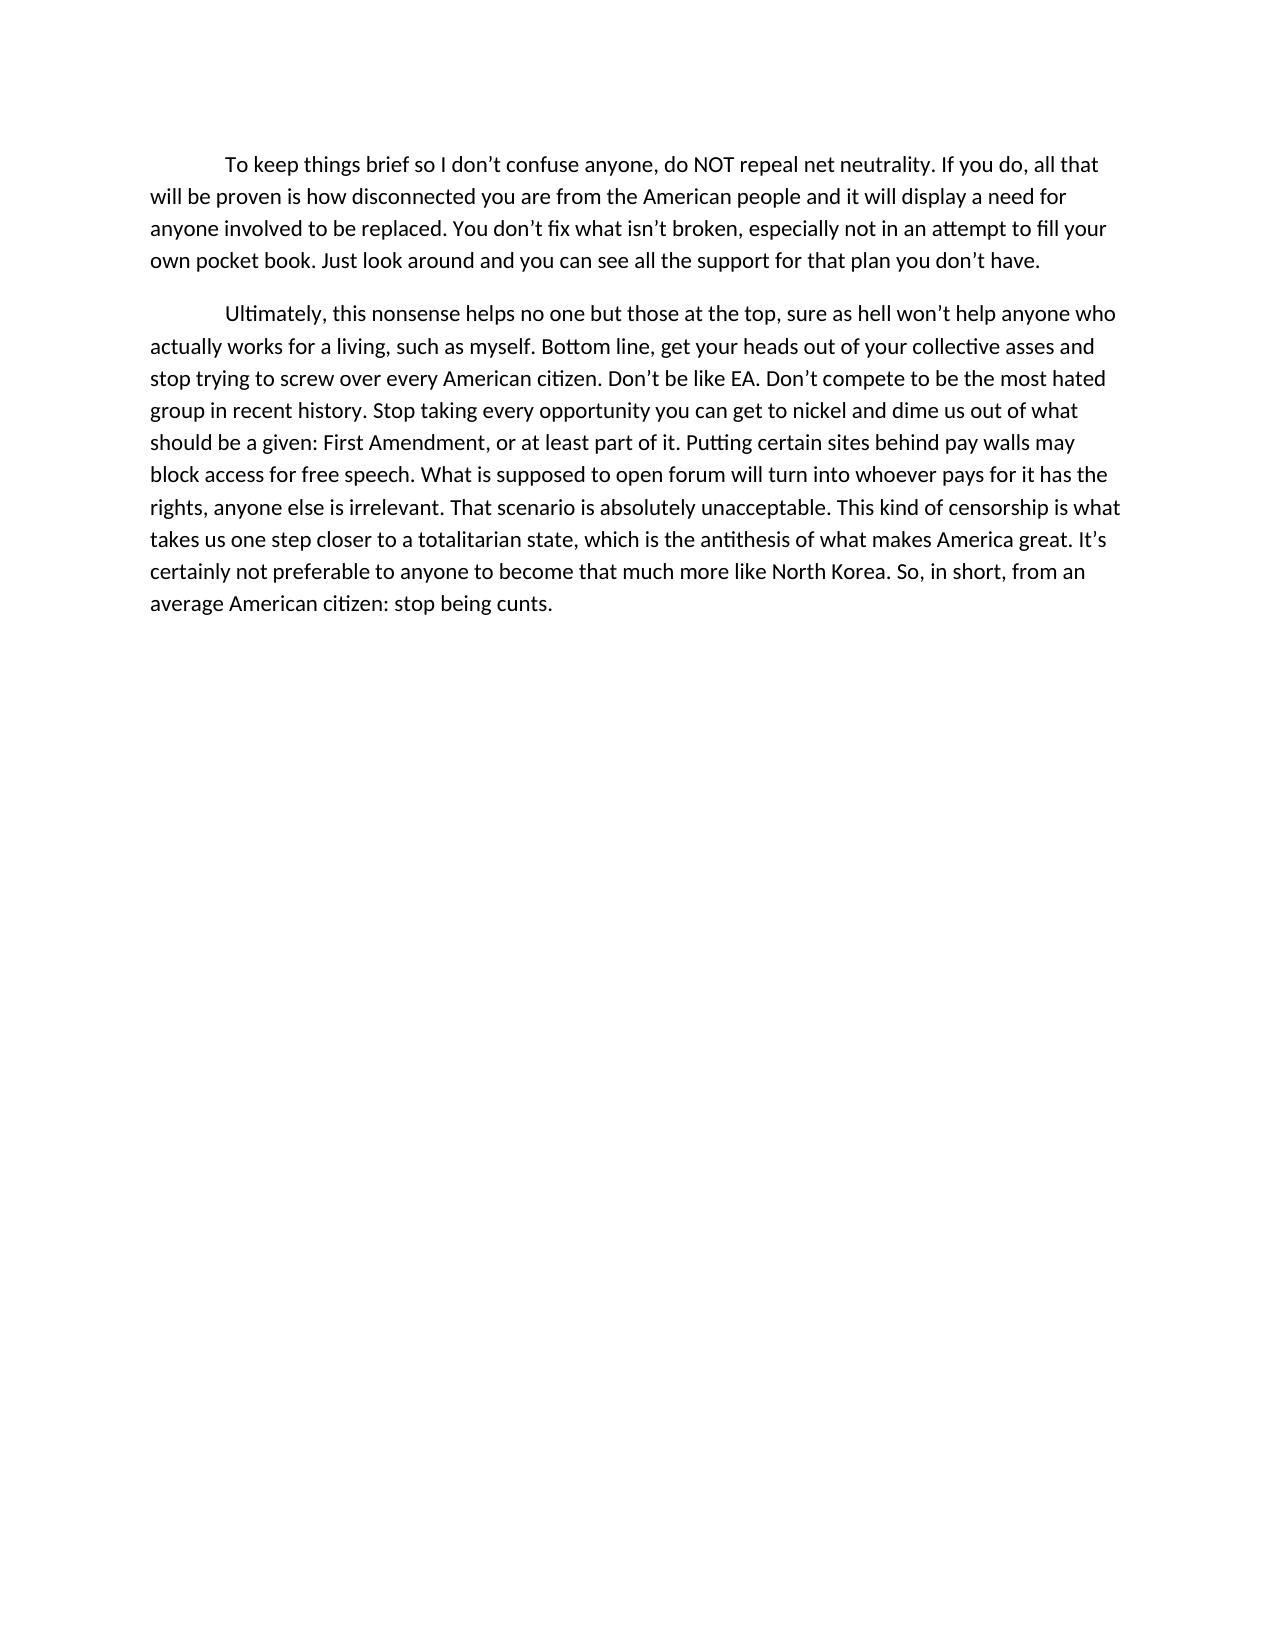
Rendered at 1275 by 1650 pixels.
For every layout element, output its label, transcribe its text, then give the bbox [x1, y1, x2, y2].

text To keep things brief so I don’t confuse anyone, do NOT repeal net neutrality. If you do, all that will be proven is how disconnected you are from the American people and it will display a need for anyone involved to be replaced. You don’t fix what isn’t broken, especially not in an attempt to fill your own pocket book. Just look around and you can see all the support for that plan you don’t have. [150, 150, 1125, 274]
text Ultimately, this nonsense helps no one but those at the top, sure as hell won’t help anyone who actually works for a living, such as myself. Bottom line, get your heads out of your collective asses and stop trying to screw over every American citizen. Don’t be like EA. Don’t compete to be the most hated group in recent history. Stop taking every opportunity you can get to nickel and dime us out of what should be a given: First Amendment, or at least part of it. Putting certain sites behind pay walls may block access for free speech. What is supposed to open forum will turn into whoever pays for it has the rights, anyone else is irrelevant. That scenario is absolutely unacceptable. This kind of censorship is what takes us one step closer to a totalitarian state, which is the antithesis of what makes America great. It’s certainly not preferable to anyone to become that much more like North Korea. So, in short, from an average American citizen: stop being cunts. [150, 299, 1125, 617]
